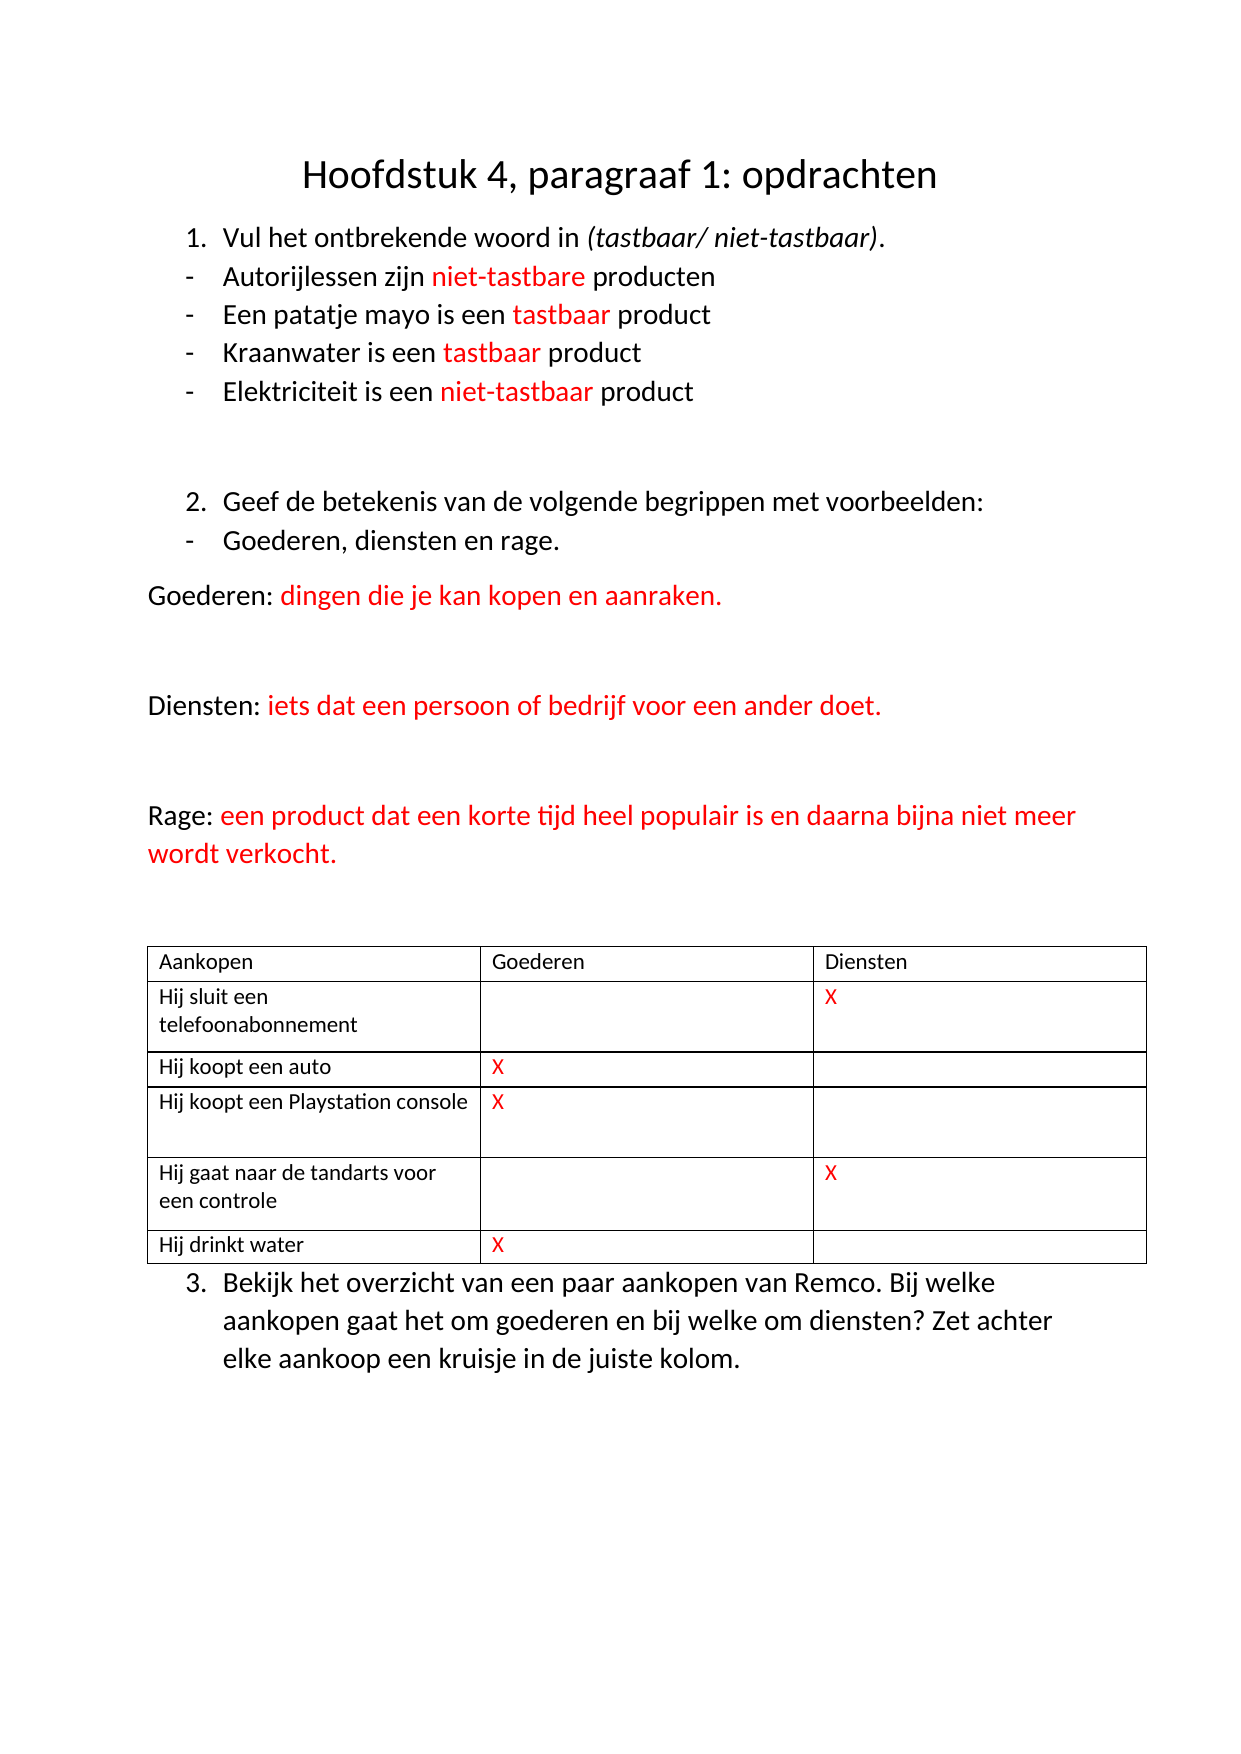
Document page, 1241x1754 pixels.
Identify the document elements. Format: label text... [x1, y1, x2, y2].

text Rage: een product dat een korte tijd heel populair is en daarna bijna niet meer wordt verkocht. [148, 797, 1093, 871]
table_cell [481, 1158, 813, 1229]
text Diensten: iets dat een persoon of bedrijf voor een ander doet. [148, 687, 1093, 722]
table_cell Hij koopt een Playstation console [148, 1088, 480, 1157]
table_header Goederen [481, 947, 813, 981]
table_cell Hij gaat naar de tandarts voor een controle [148, 1158, 480, 1229]
table_cell X [814, 1158, 1146, 1229]
text Goederen: dingen die je kan kopen en aanraken. [148, 577, 1093, 612]
table_cell [481, 982, 813, 1051]
list Elektriciteit is een niet-tastbaar product [185, 373, 1093, 408]
list Vul het ontbrekende woord in (tastbaar/ niet-tastbaar). [185, 219, 1093, 255]
table_header Diensten [814, 947, 1146, 981]
table_cell [814, 1231, 1146, 1263]
table_cell Hij drinkt water [148, 1231, 480, 1263]
list Een patatje mayo is een tastbaar product [185, 296, 1093, 332]
table_cell X [814, 982, 1146, 1051]
table_cell Hij koopt een auto [148, 1053, 480, 1086]
list Goederen, diensten en rage. [185, 522, 1093, 557]
table_cell X [481, 1088, 813, 1157]
list Bekijk het overzicht van een paar aankopen van Remco. Bij welke aankopen gaat het om goederen en bij welke om diensten? Zet achter elke aankoop een kruisje in de juiste kolom. [185, 1264, 1093, 1376]
table_cell [814, 1053, 1146, 1086]
text Hoofdstuk 4, paragraaf 1: opdrachten [148, 148, 1093, 198]
list Autorijlessen zijn niet-tastbare producten [185, 258, 1093, 293]
list Geef de betekenis van de volgende begrippen met voorbeelden: [185, 483, 1093, 519]
table_cell X [481, 1231, 813, 1263]
list Kraanwater is een tastbaar product [185, 334, 1093, 370]
table_header Aankopen [148, 947, 480, 981]
table_cell X [481, 1053, 813, 1086]
table_cell [814, 1088, 1146, 1157]
table_cell Hij sluit een telefoonabonnement [148, 982, 480, 1051]
